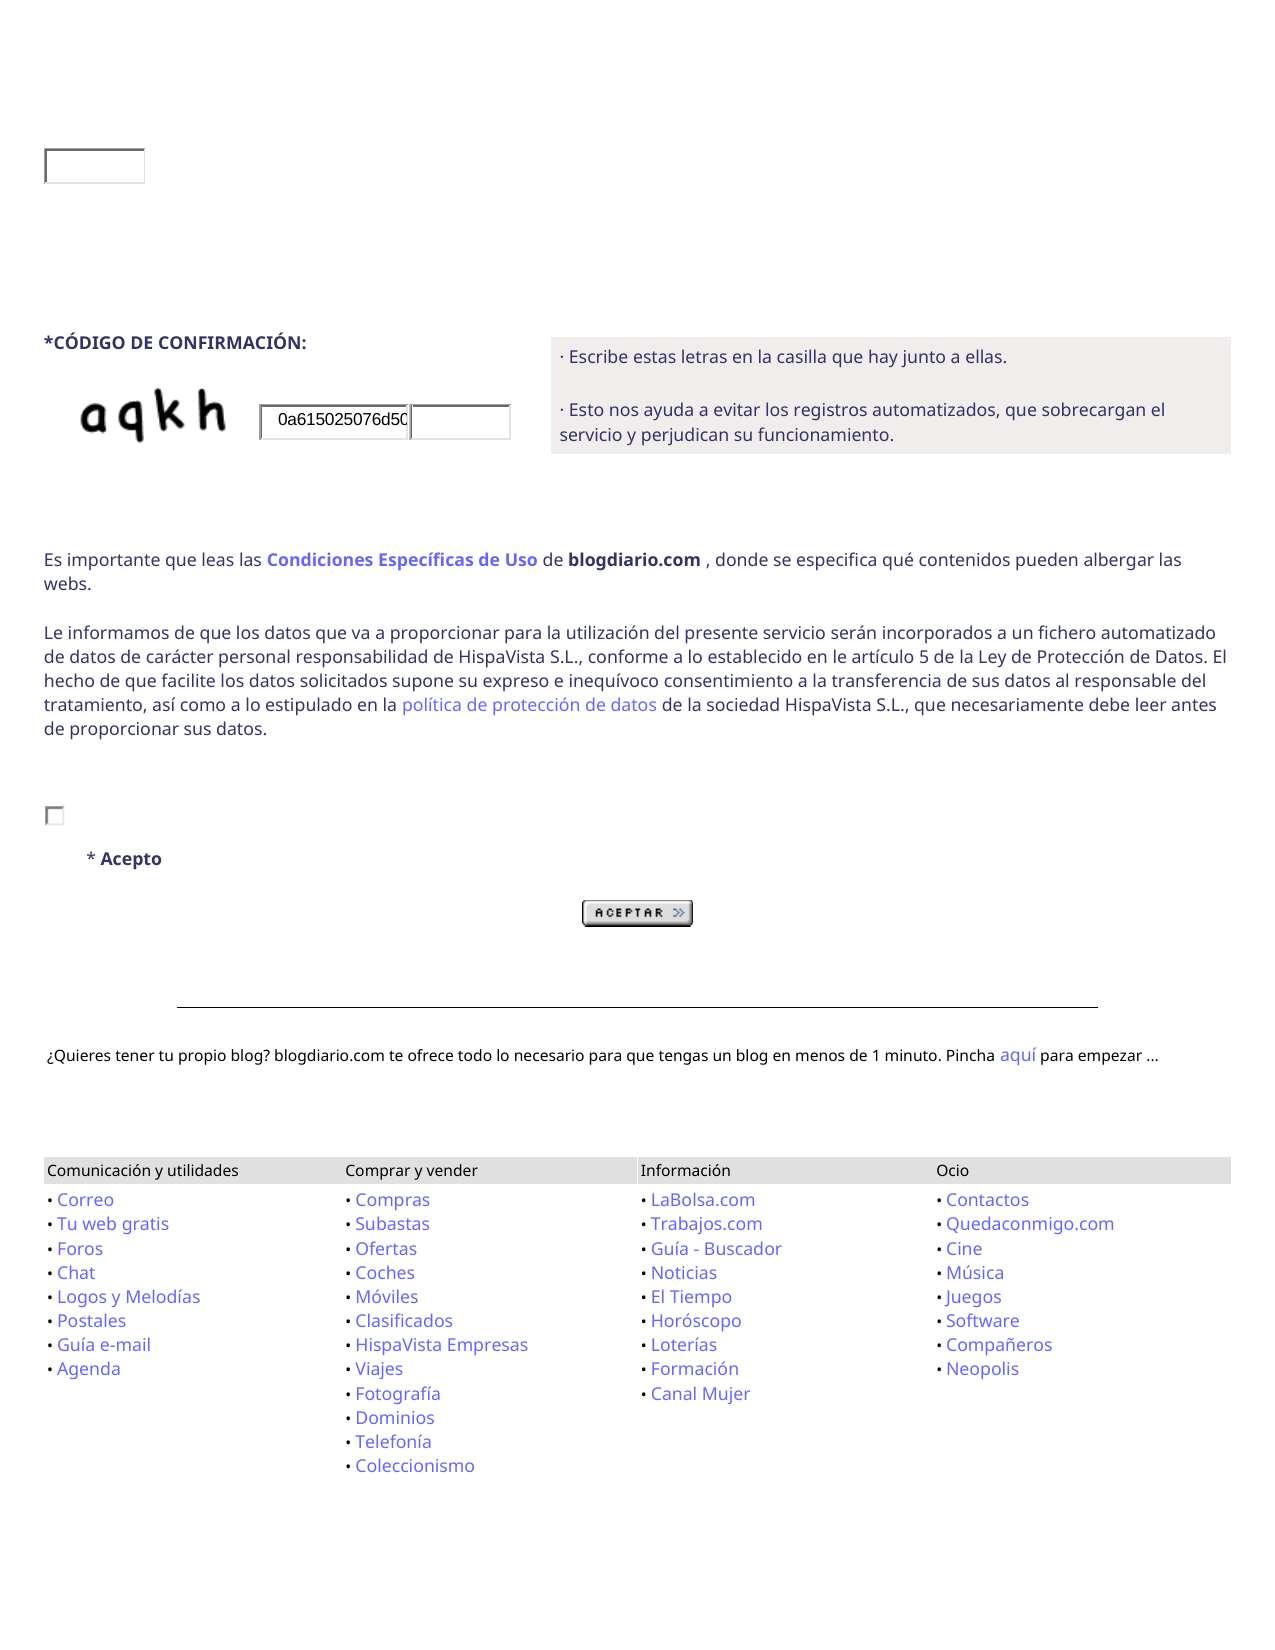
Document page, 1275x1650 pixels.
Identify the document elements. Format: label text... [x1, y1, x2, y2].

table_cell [933, 1185, 1231, 1481]
table_header Comprar y vender [342, 1157, 637, 1184]
picture [582, 900, 693, 927]
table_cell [342, 1185, 637, 1481]
table_header ¿Quieres tener tu propio blog? blogdiario.com te ofrece todo lo necesario para que tengas un blog en menos de 1 minuto. Pincha aquí para empezar ... [44, 1040, 1231, 1070]
table_header [44, 148, 1231, 928]
table_header Ocio [933, 1157, 1231, 1184]
table_header Comunicación y utilidades [44, 1157, 342, 1184]
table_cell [44, 1185, 342, 1481]
table_header Información [638, 1157, 933, 1184]
picture [56, 383, 260, 462]
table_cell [638, 1185, 933, 1481]
